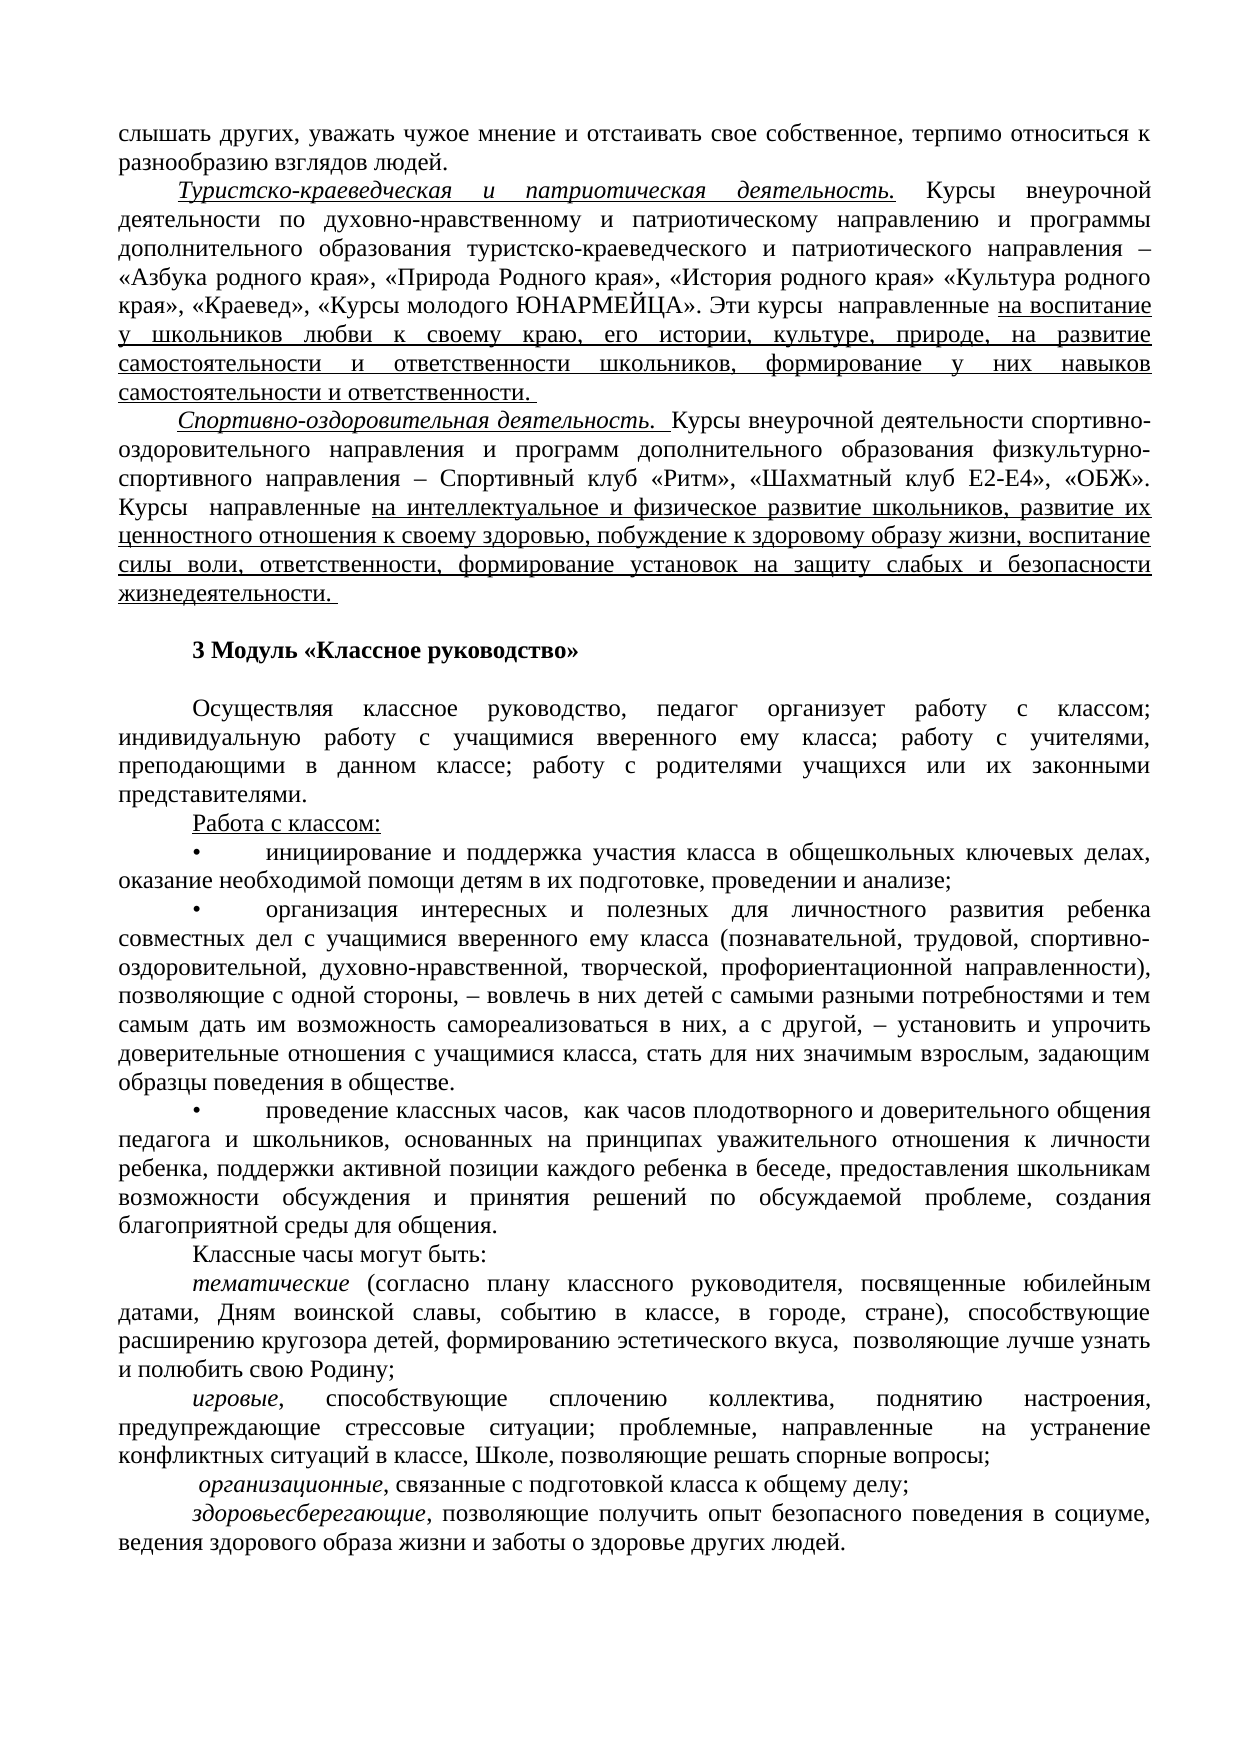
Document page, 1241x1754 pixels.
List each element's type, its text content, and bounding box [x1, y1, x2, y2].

text Спортивно-оздоровительная деятельность. Курсы внеурочной деятельности спортивно-оздоровительного направления и программ дополнительного образования физкультурно-спортивного направления – Спортивный клуб «Ритм», «Шахматный клуб Е2-Е4», «ОБЖ». Курсы направленные на интеллектуальное и физическое развитие школьников, развитие их ценностного отношения к своему здоровью, побуждение к здоровому образу жизни, воспитание силы воли, ответственности, формирование установок на защиту слабых и безопасности жизнедеятельности. [118, 406, 1152, 574]
text • инициирование и поддержка участия класса в общешкольных ключевых делах, оказание необходимой помощи детям в их подготовке, проведении и анализе; [118, 837, 1152, 894]
text организационные, связанные с подготовкой класса к общему делу; [118, 1469, 1152, 1498]
text Спортивно-оздоровительная деятельность. Курсы внеурочной деятельности спортивно-оздоровительного направления и программ дополнительного образования физкультурно-спортивного направления – Спортивный клуб «Ритм», «Шахматный клуб Е2-Е4», «ОБЖ». Курсы направленные на интеллектуальное и физическое развитие школьников, развитие их ценностного отношения к своему здоровью, побуждение к здоровому образу жизни, воспитание силы воли, ответственности, формирование установок на защиту слабых и безопасности жизнедеятельности. [118, 576, 1152, 607]
text 3 Модуль «Классное руководство» [118, 636, 1152, 664]
text • проведение классных часов, как часов плодотворного и доверительного общения педагога и школьников, основанных на принципах уважительного отношения к личности ребенка, поддержки активной позиции каждого ребенка в беседе, предоставления школьникам возможности обсуждения и принятия решений по обсуждаемой проблеме, создания благоприятной среды для общения. [118, 1096, 1152, 1239]
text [118, 118, 1152, 176]
text Туристско-краеведческая и патриотическая деятельность. Курсы внеурочной деятельности по духовно-нравственному и патриотическому направлению и программы дополнительного образования туристско-краеведческого и патриотического направления – «Азбука родного края», «Природа Родного края», «История родного края» «Культура родного края», «Краевед», «Курсы молодого ЮНАРМЕЙЦА». Эти курсы направленные на воспитание у школьников любви к своему краю, его истории, культуре, природе, на развитие самостоятельности и ответственности школьников, формирование у них навыков самостоятельности и ответственности. [118, 176, 1152, 344]
text игровые, способствующие сплочению коллектива, поднятию настроения, предупреждающие стрессовые ситуации; проблемные, направленные на устранение конфликтных ситуаций в классе, Школе, позволяющие решать спорные вопросы; [118, 1383, 1152, 1469]
text • организация интересных и полезных для личностного развития ребенка совместных дел с учащимися вверенного ему класса (познавательной, трудовой, спортивно-оздоровительной, духовно-нравственной, творческой, профориентационной направленности), позволяющие с одной стороны, – вовлечь в них детей с самыми разными потребностями и тем самым дать им возможность самореализоваться в них, а с другой, – установить и упрочить доверительные отношения с учащимися класса, стать для них значимым взрослым, задающим образцы поведения в обществе. [118, 894, 1152, 1096]
text Классные часы могут быть: [118, 1239, 1152, 1268]
text здоровьесберегающие, позволяющие получить опыт безопасного поведения в социуме, ведения здорового образа жизни и заботы о здоровье других людей. [118, 1498, 1152, 1556]
text Работа с классом: [118, 808, 1152, 837]
text тематические (согласно плану классного руководителя, посвященные юбилейным датами, Дням воинской славы, событию в классе, в городе, стране), способствующие расширению кругозора детей, формированию эстетического вкуса, позволяющие лучше узнать и полюбить свою Родину; [118, 1268, 1152, 1383]
text Осуществляя классное руководство, педагог организует работу с классом; индивидуальную работу с учащимися вверенного ему класса; работу с учителями, преподающими в данном классе; работу с родителями учащихся или их законными представителями. [118, 693, 1152, 808]
